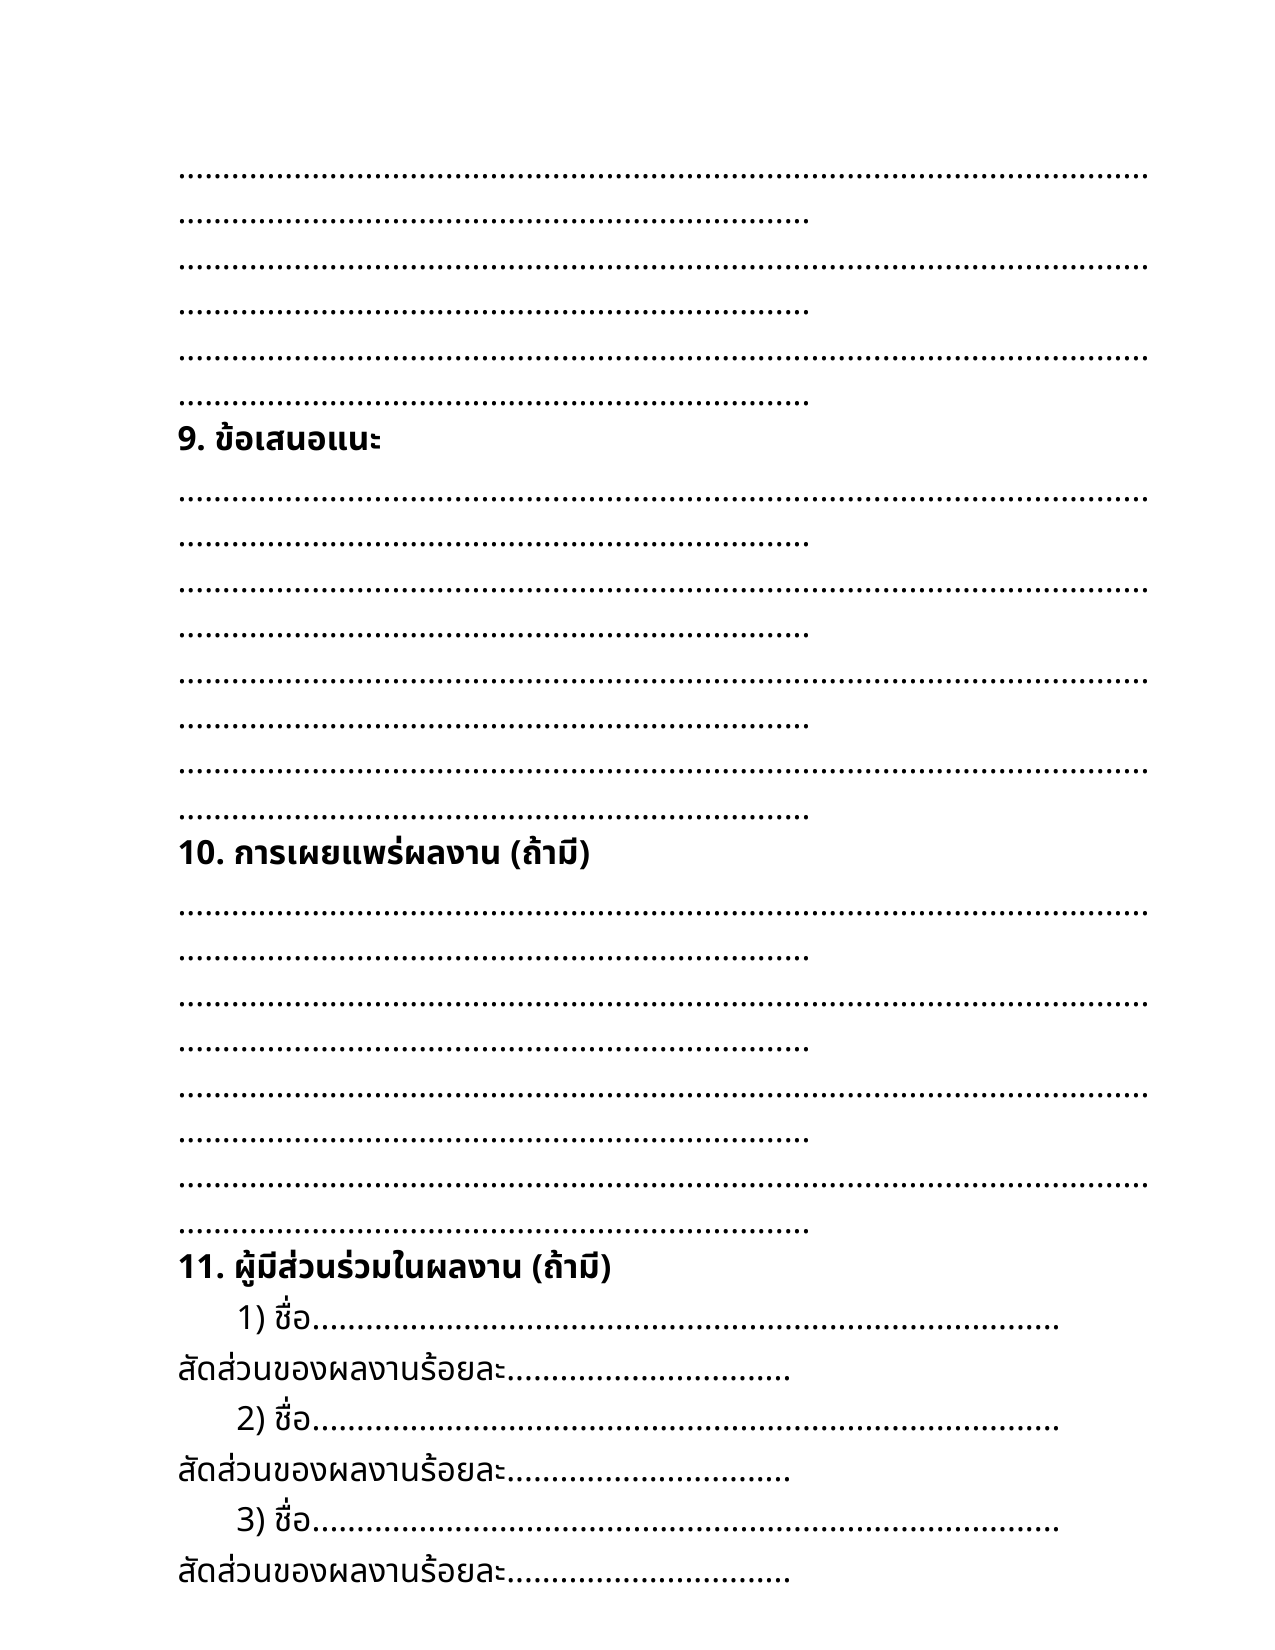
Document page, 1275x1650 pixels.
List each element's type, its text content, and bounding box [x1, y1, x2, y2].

text 10. การเผยแพร่ผลงาน (ถ้ามี) [177, 829, 1157, 880]
text 11. ผู้มีส่วนร่วมในผลงาน (ถ้ามี) [177, 1243, 1157, 1294]
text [177, 143, 1157, 233]
text 9. ข้อเสนอแนะ [177, 415, 1157, 466]
text 2) ชื่อ.................................................................................... สัดส่วนของผลงานร้อยละ................................ [177, 1395, 1157, 1496]
text 1) ชื่อ.................................................................................... สัดส่วนของผลงานร้อยละ................................ [177, 1294, 1157, 1395]
text 3) ชื่อ.................................................................................... สัดส่วนของผลงานร้อยละ................................ [177, 1496, 1157, 1597]
